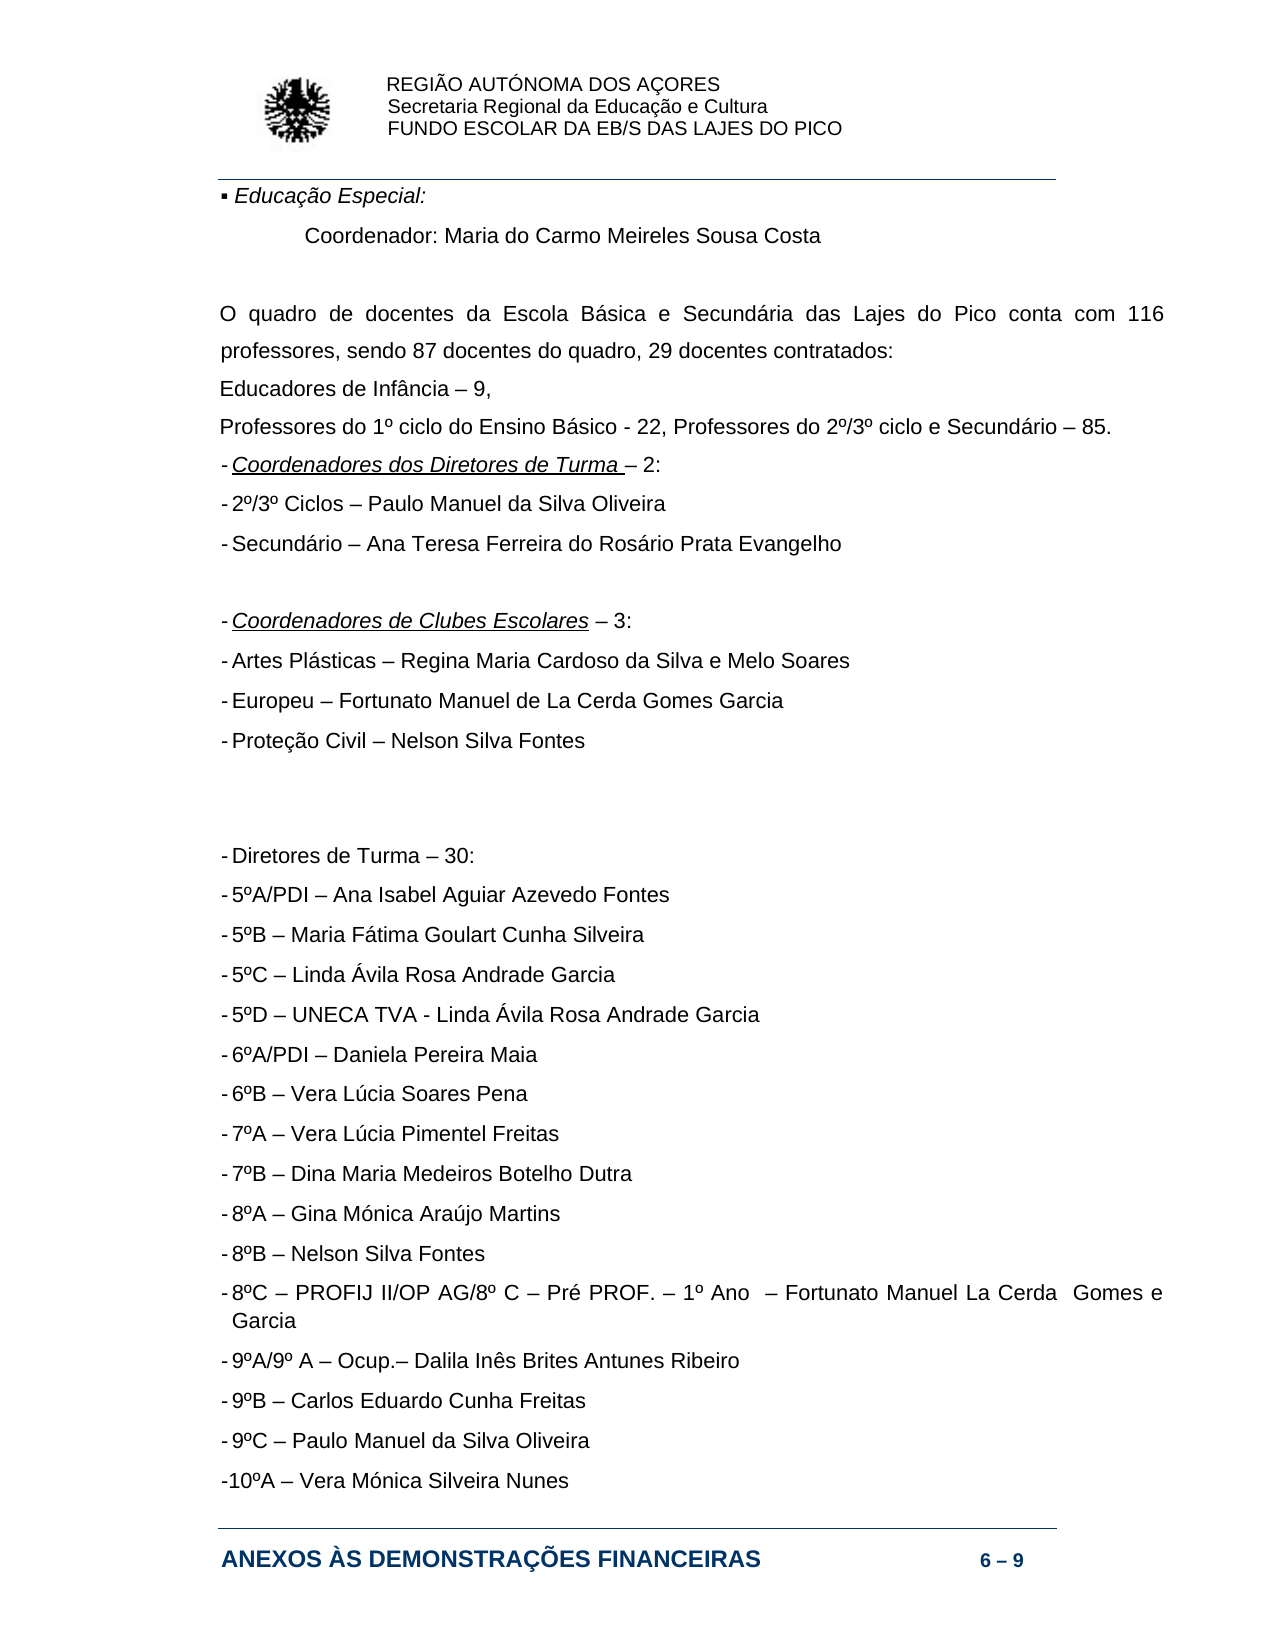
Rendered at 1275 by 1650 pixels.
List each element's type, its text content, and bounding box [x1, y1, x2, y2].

list 9ºA/9º A – Ocup.– Dalila Inês Brites Antunes Ribeiro [221, 1348, 1166, 1373]
list 8ºA – Gina Mónica Araújo Martins [221, 1201, 1166, 1226]
text Coordenador: Maria do Carmo Meireles Sousa Costa [219, 223, 1166, 248]
list 5ºD – UNECA TVA - Linda Ávila Rosa Andrade Garcia [221, 1002, 1166, 1027]
list 5ºC – Linda Ávila Rosa Andrade Garcia [221, 962, 1166, 987]
list Proteção Civil – Nelson Silva Fontes [221, 728, 1166, 753]
list 9ºC – Paulo Manuel da Silva Oliveira [221, 1428, 1166, 1453]
list Europeu – Fortunato Manuel de La Cerda Gomes Garcia [221, 688, 1166, 713]
list 5ºB – Maria Fátima Goulart Cunha Silveira [221, 922, 1166, 947]
list 8ºB – Nelson Silva Fontes [221, 1241, 1166, 1266]
list 6ºB – Vera Lúcia Soares Pena [221, 1081, 1166, 1107]
text ▪ Educação Especial: [219, 102, 1166, 208]
list 7ºA – Vera Lúcia Pimentel Freitas [221, 1121, 1166, 1146]
list Coordenadores de Clubes Escolares – 3: [221, 608, 1166, 634]
list 2º/3º Ciclos – Paulo Manuel da Silva Oliveira [221, 491, 1166, 516]
picture [256, 63, 349, 102]
text Educadores de Infância – 9, [219, 376, 1166, 401]
text -10ºA – Vera Mónica Silveira Nunes [221, 1468, 1166, 1493]
list 9ºB – Carlos Eduardo Cunha Freitas [221, 1388, 1166, 1413]
list Diretores de Turma – 30: [221, 843, 1166, 868]
list 8ºC – PROFIJ II/OP AG/8º C – Pré PROF. – 1º Ano – Fortunato Manuel La Cerda Gomes e Garcia [221, 1280, 1166, 1333]
list 5ºA/PDI – Ana Isabel Aguiar Azevedo Fontes [221, 882, 1166, 908]
list 6ºA/PDI – Daniela Pereira Maia [221, 1042, 1166, 1067]
list Coordenadores dos Diretores de Turma – 2: [221, 451, 1166, 477]
list 7ºB – Dina Maria Medeiros Botelho Dutra [221, 1161, 1166, 1186]
text Professores do 1º ciclo do Ensino Básico - 22, Professores do 2º/3º ciclo e Secundário – 85. [219, 414, 1166, 439]
text O quadro de docentes da Escola Básica e Secundária das Lajes do Pico conta com 116 professores, sendo 87 docentes do quadro, 29 docentes contratados: [219, 301, 1166, 364]
list Artes Plásticas – Regina Maria Cardoso da Silva e Melo Soares [221, 648, 1166, 673]
list Secundário – Ana Teresa Ferreira do Rosário Prata Evangelho [221, 531, 1166, 556]
